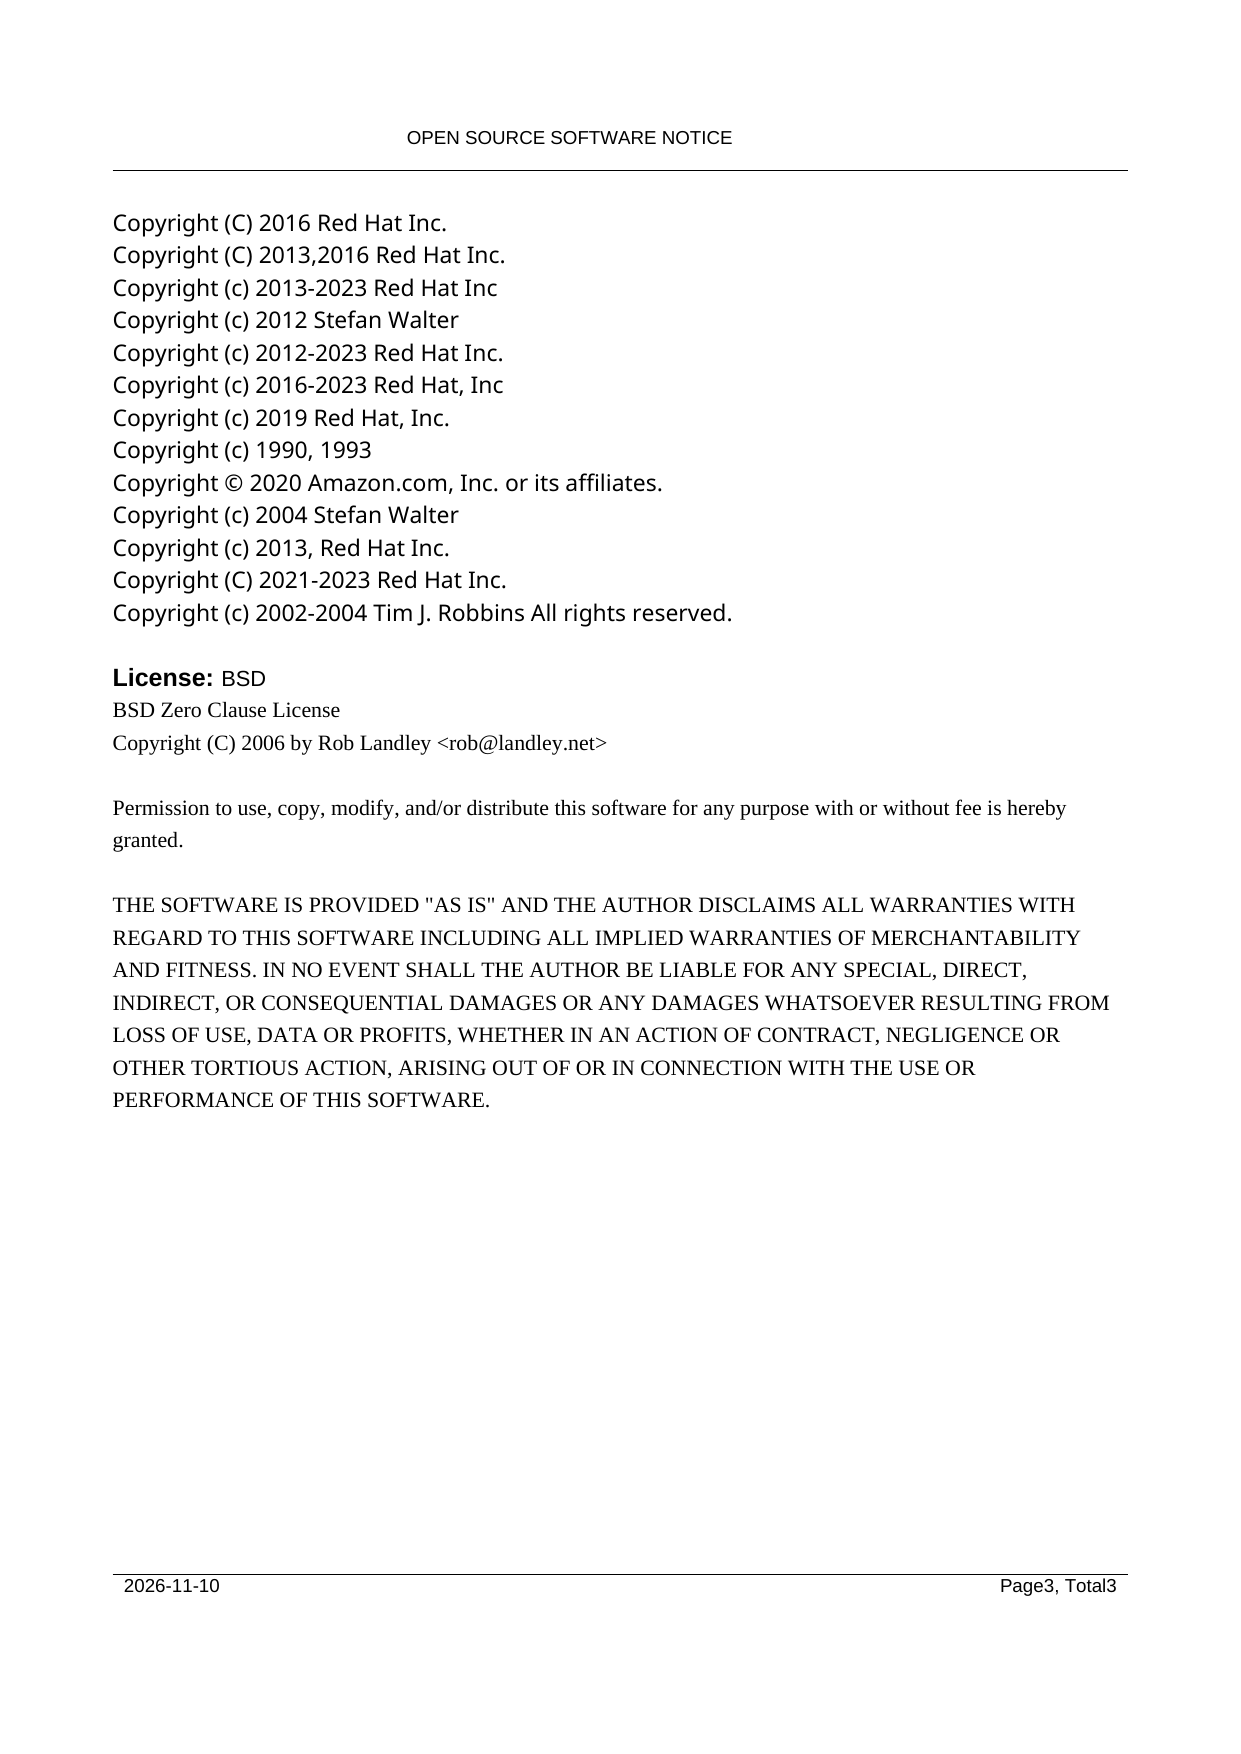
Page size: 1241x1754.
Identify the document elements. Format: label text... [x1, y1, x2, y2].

text License: BSD [112, 661, 1128, 694]
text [112, 206, 1128, 661]
text BSD Zero Clause License Copyright (C) 2006 by Rob Landley <rob@landley.net> Permission to use, copy, modify, and/or distribute this software for any purpose with or without fee is hereby granted. THE SOFTWARE IS PROVIDED "AS IS" AND THE AUTHOR DISCLAIMS ALL WARRANTIES WITH REGARD TO THIS SOFTWARE INCLUDING ALL IMPLIED WARRANTIES OF MERCHANTABILITY AND FITNESS. IN NO EVENT SHALL THE AUTHOR BE LIABLE FOR ANY SPECIAL, DIRECT, INDIRECT, OR CONSEQUENTIAL DAMAGES OR ANY DAMAGES WHATSOEVER RESULTING FROM LOSS OF USE, DATA OR PROFITS, WHETHER IN AN ACTION OF CONTRACT, NEGLIGENCE OR OTHER TORTIOUS ACTION, ARISING OUT OF OR IN CONNECTION WITH THE USE OR PERFORMANCE OF THIS SOFTWARE. [112, 694, 1128, 1149]
